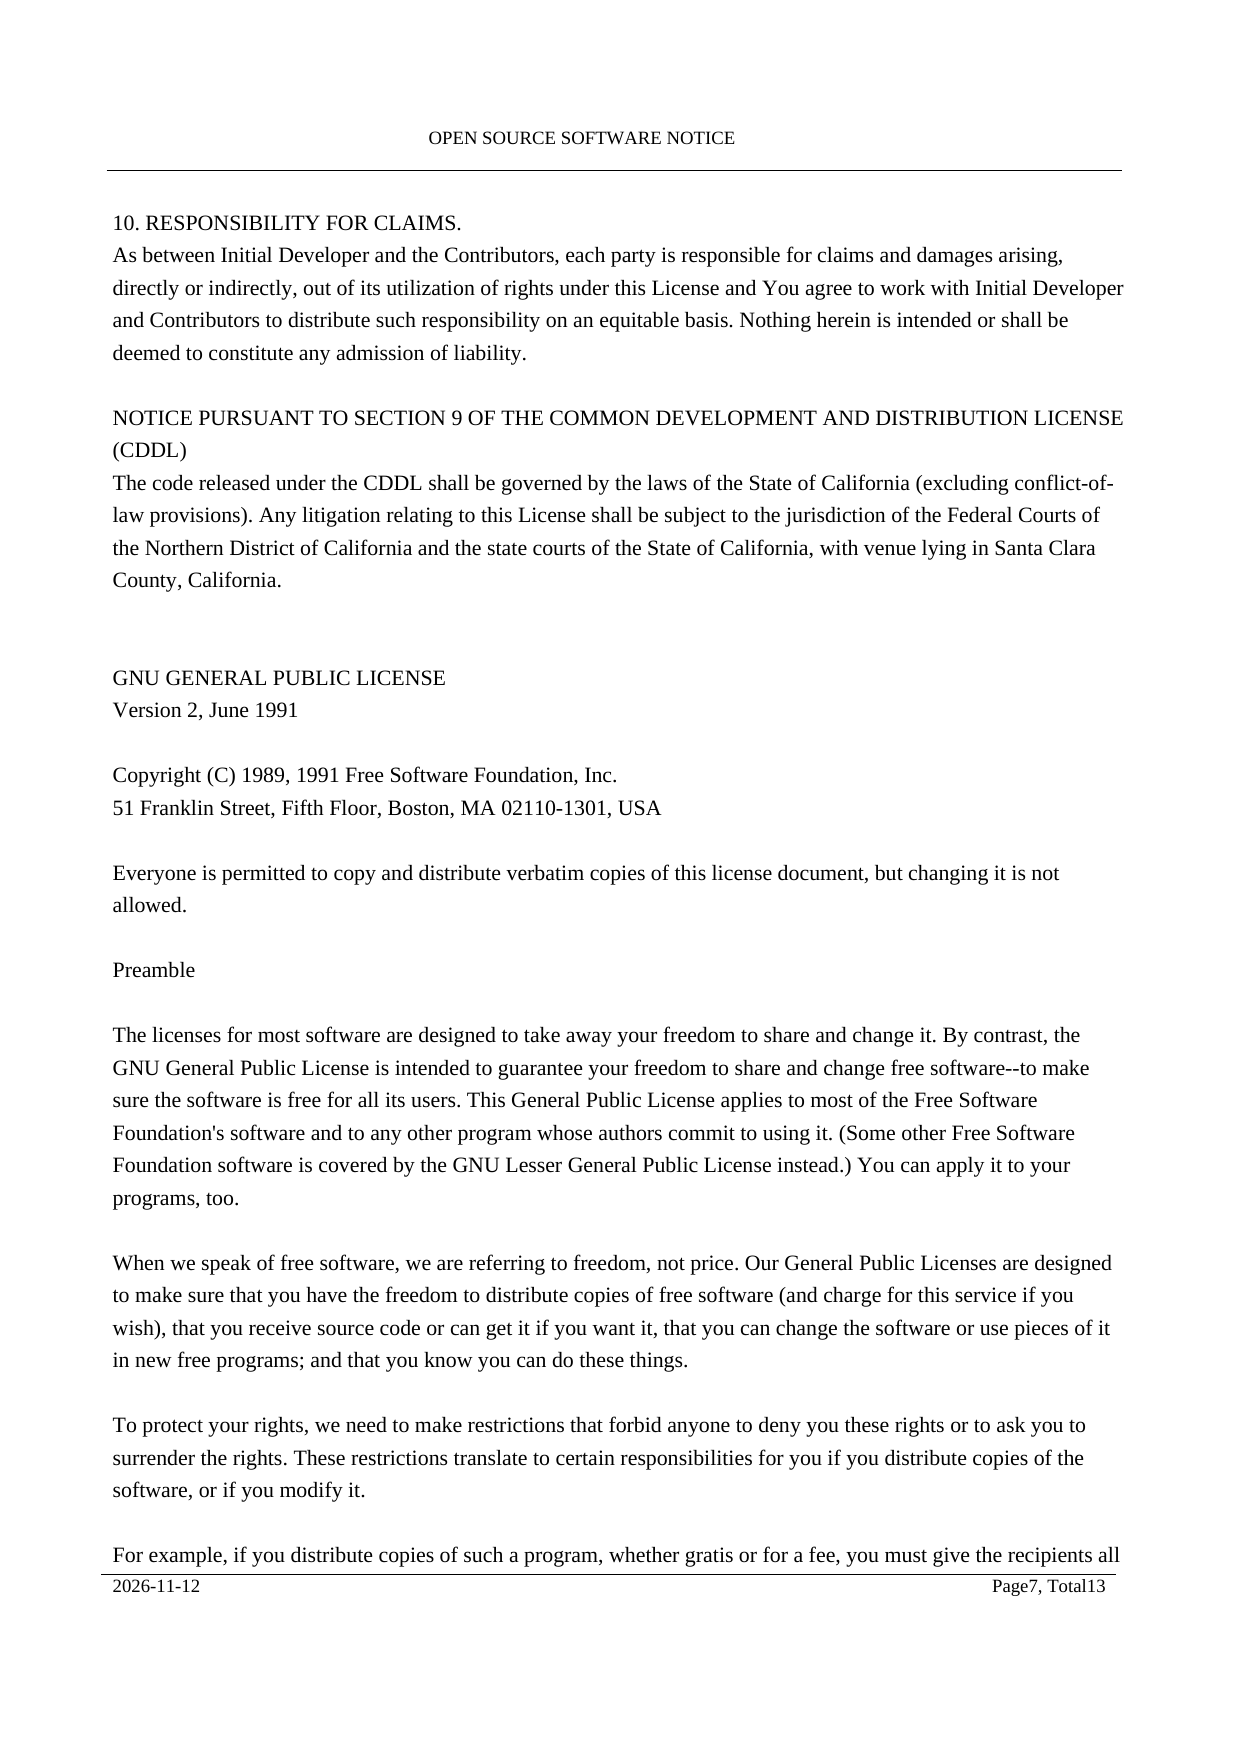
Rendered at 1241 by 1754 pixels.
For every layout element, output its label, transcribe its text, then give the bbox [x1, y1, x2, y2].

text As between Initial Developer and the Contributors, each party is responsible for claims and damages arising, directly or indirectly, out of its utilization of rights under this License and You agree to work with Initial Developer and Contributors to distribute such responsibility on an equitable basis. Nothing herein is intended or shall be deemed to constitute any admission of liability. [112, 239, 1128, 369]
text Version 2, June 1991 [112, 694, 1128, 726]
text The licenses for most software are designed to take away your freedom to share and change it. By contrast, the GNU General Public License is intended to guarantee your freedom to share and change free software--to make sure the software is free for all its users. This General Public License applies to most of the Free Software Foundation's software and to any other program whose authors commit to using it. (Some other Free Software Foundation software is covered by the GNU Lesser General Public License instead.) You can apply it to your programs, too. [112, 1019, 1128, 1214]
text To protect your rights, we need to make restrictions that forbid anyone to deny you these rights or to ask you to surrender the rights. These restrictions translate to certain responsibilities for you if you distribute copies of the software, or if you modify it. [112, 1409, 1128, 1506]
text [112, 1539, 1128, 1571]
text GNU GENERAL PUBLIC LICENSE [112, 629, 1128, 694]
text 10. RESPONSIBILITY FOR CLAIMS. [112, 206, 1128, 239]
text Preamble [112, 954, 1128, 986]
text When we speak of free software, we are referring to freedom, not price. Our General Public Licenses are designed to make sure that you have the freedom to distribute copies of free software (and charge for this service if you wish), that you receive source code or can get it if you want it, that you can change the software or use pieces of it in new free programs; and that you know you can do these things. [112, 1246, 1128, 1376]
text Copyright (C) 1989, 1991 Free Software Foundation, Inc. [112, 759, 1128, 791]
text NOTICE PURSUANT TO SECTION 9 OF THE COMMON DEVELOPMENT AND DISTRIBUTION LICENSE (CDDL) [112, 401, 1128, 466]
text The code released under the CDDL shall be governed by the laws of the State of California (excluding conflict-of-law provisions). Any litigation relating to this License shall be subject to the jurisdiction of the Federal Courts of the Northern District of California and the state courts of the State of California, with venue lying in Santa Clara County, California. [112, 466, 1128, 596]
text 51 Franklin Street, Fifth Floor, Boston, MA 02110-1301, USA [112, 791, 1128, 824]
text Everyone is permitted to copy and distribute verbatim copies of this license document, but changing it is not allowed. [112, 856, 1128, 921]
